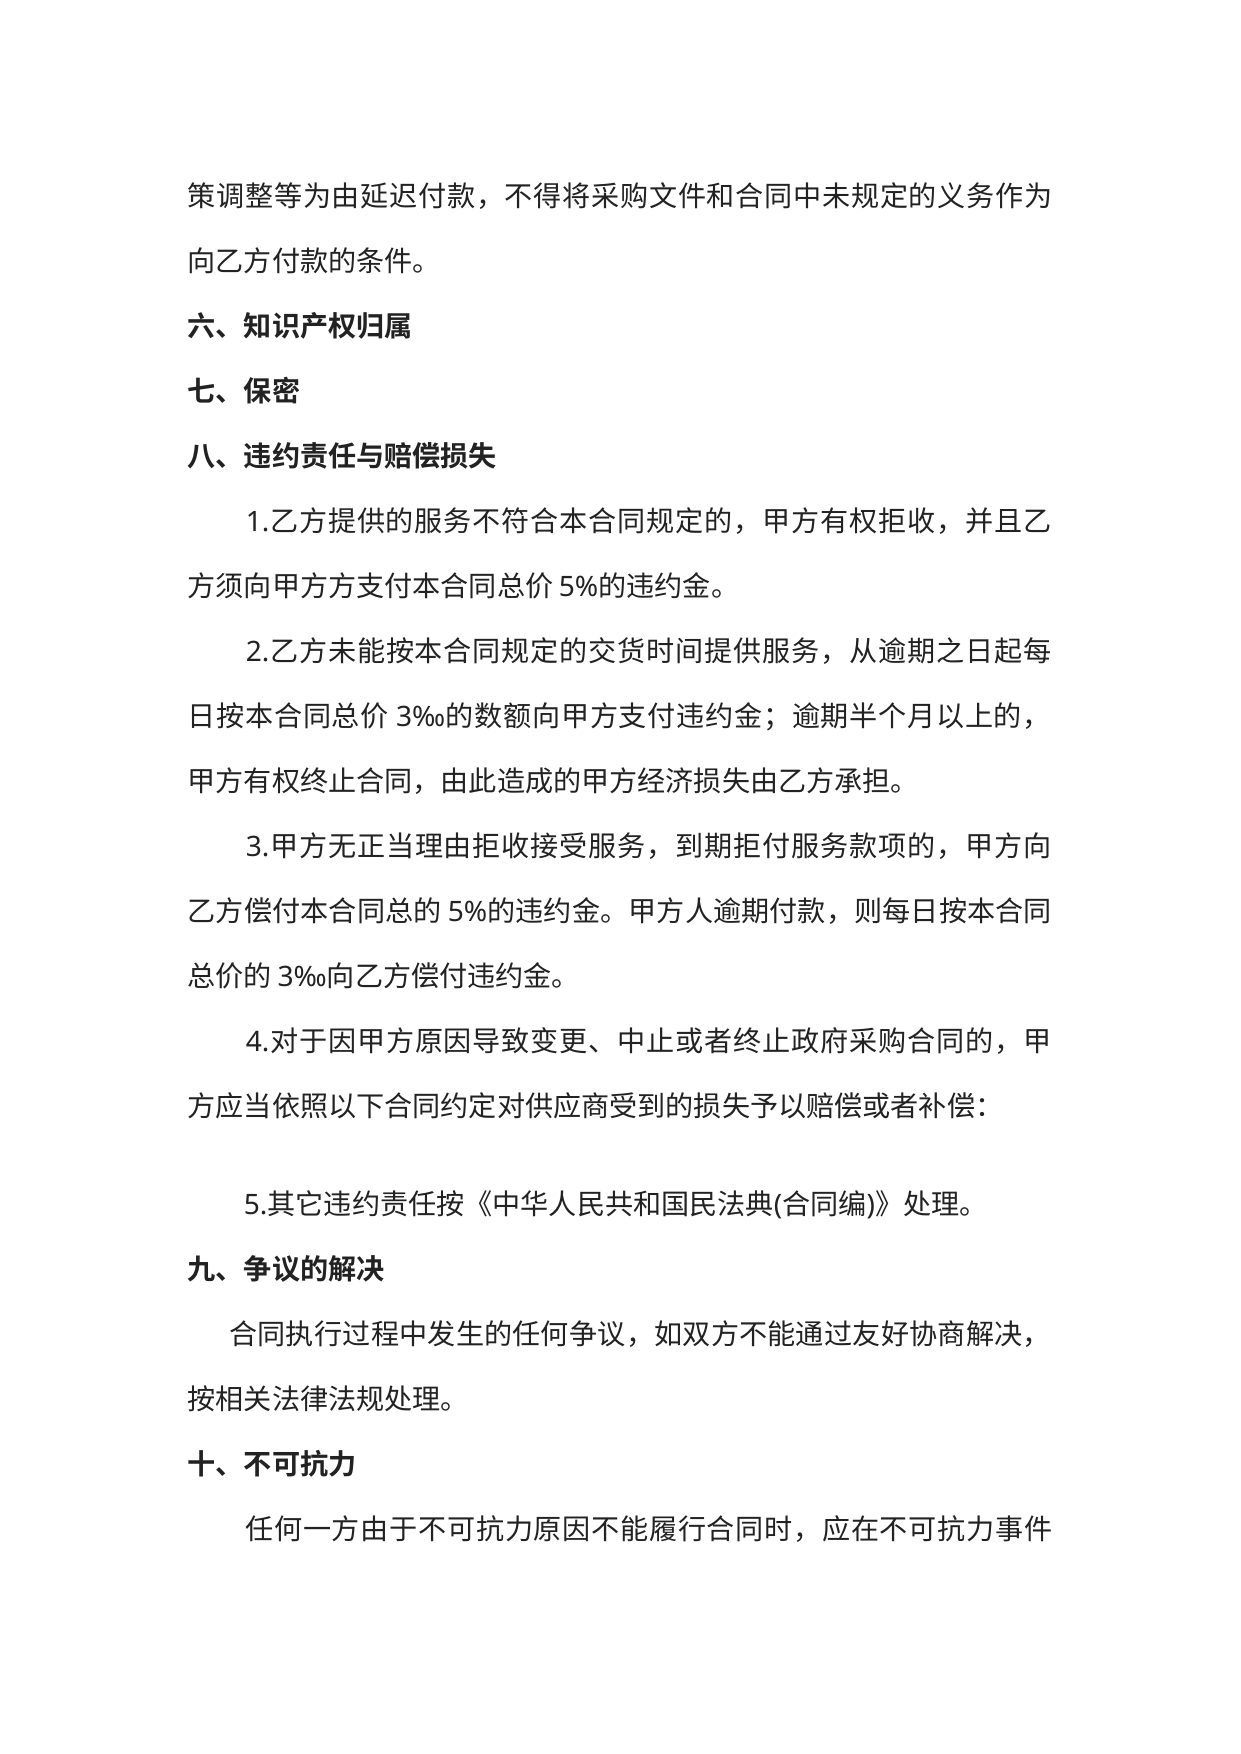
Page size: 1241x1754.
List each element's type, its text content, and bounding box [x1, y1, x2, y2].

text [187, 1494, 1053, 1559]
text 十、不可抗力 [187, 1429, 1053, 1494]
text 5.其它违约责任按《中华人民共和国民法典(合同编)》处理。 [187, 1169, 1053, 1234]
text 九、争议的解决 [187, 1234, 1053, 1299]
text 六、知识产权归属 [187, 292, 1053, 357]
text 七、保密 [187, 357, 1053, 422]
text 3.甲方无正当理由拒收接受服务，到期拒付服务款项的，甲方向乙方偿付本合同总的5%的违约金。甲方人逾期付款，则每日按本合同总价的3‰向乙方偿付违约金。 [187, 812, 1053, 1007]
text 合同执行过程中发生的任何争议，如双方不能通过友好协商解决，按相关法律法规处理。 [187, 1299, 1053, 1429]
text 1.乙方提供的服务不符合本合同规定的，甲方有权拒收，并且乙方须向甲方方支付本合同总价5%的违约金。 [187, 487, 1053, 617]
text 4.对于因甲方原因导致变更、中止或者终止政府采购合同的，甲方应当依照以下合同约定对供应商受到的损失予以赔偿或者补偿： [187, 1007, 1053, 1137]
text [187, 162, 1053, 292]
text 八、违约责任与赔偿损失 [187, 422, 1053, 487]
text 2.乙方未能按本合同规定的交货时间提供服务，从逾期之日起每日按本合同总价3‰的数额向甲方支付违约金；逾期半个月以上的，甲方有权终止合同，由此造成的甲方经济损失由乙方承担。 [187, 617, 1053, 812]
